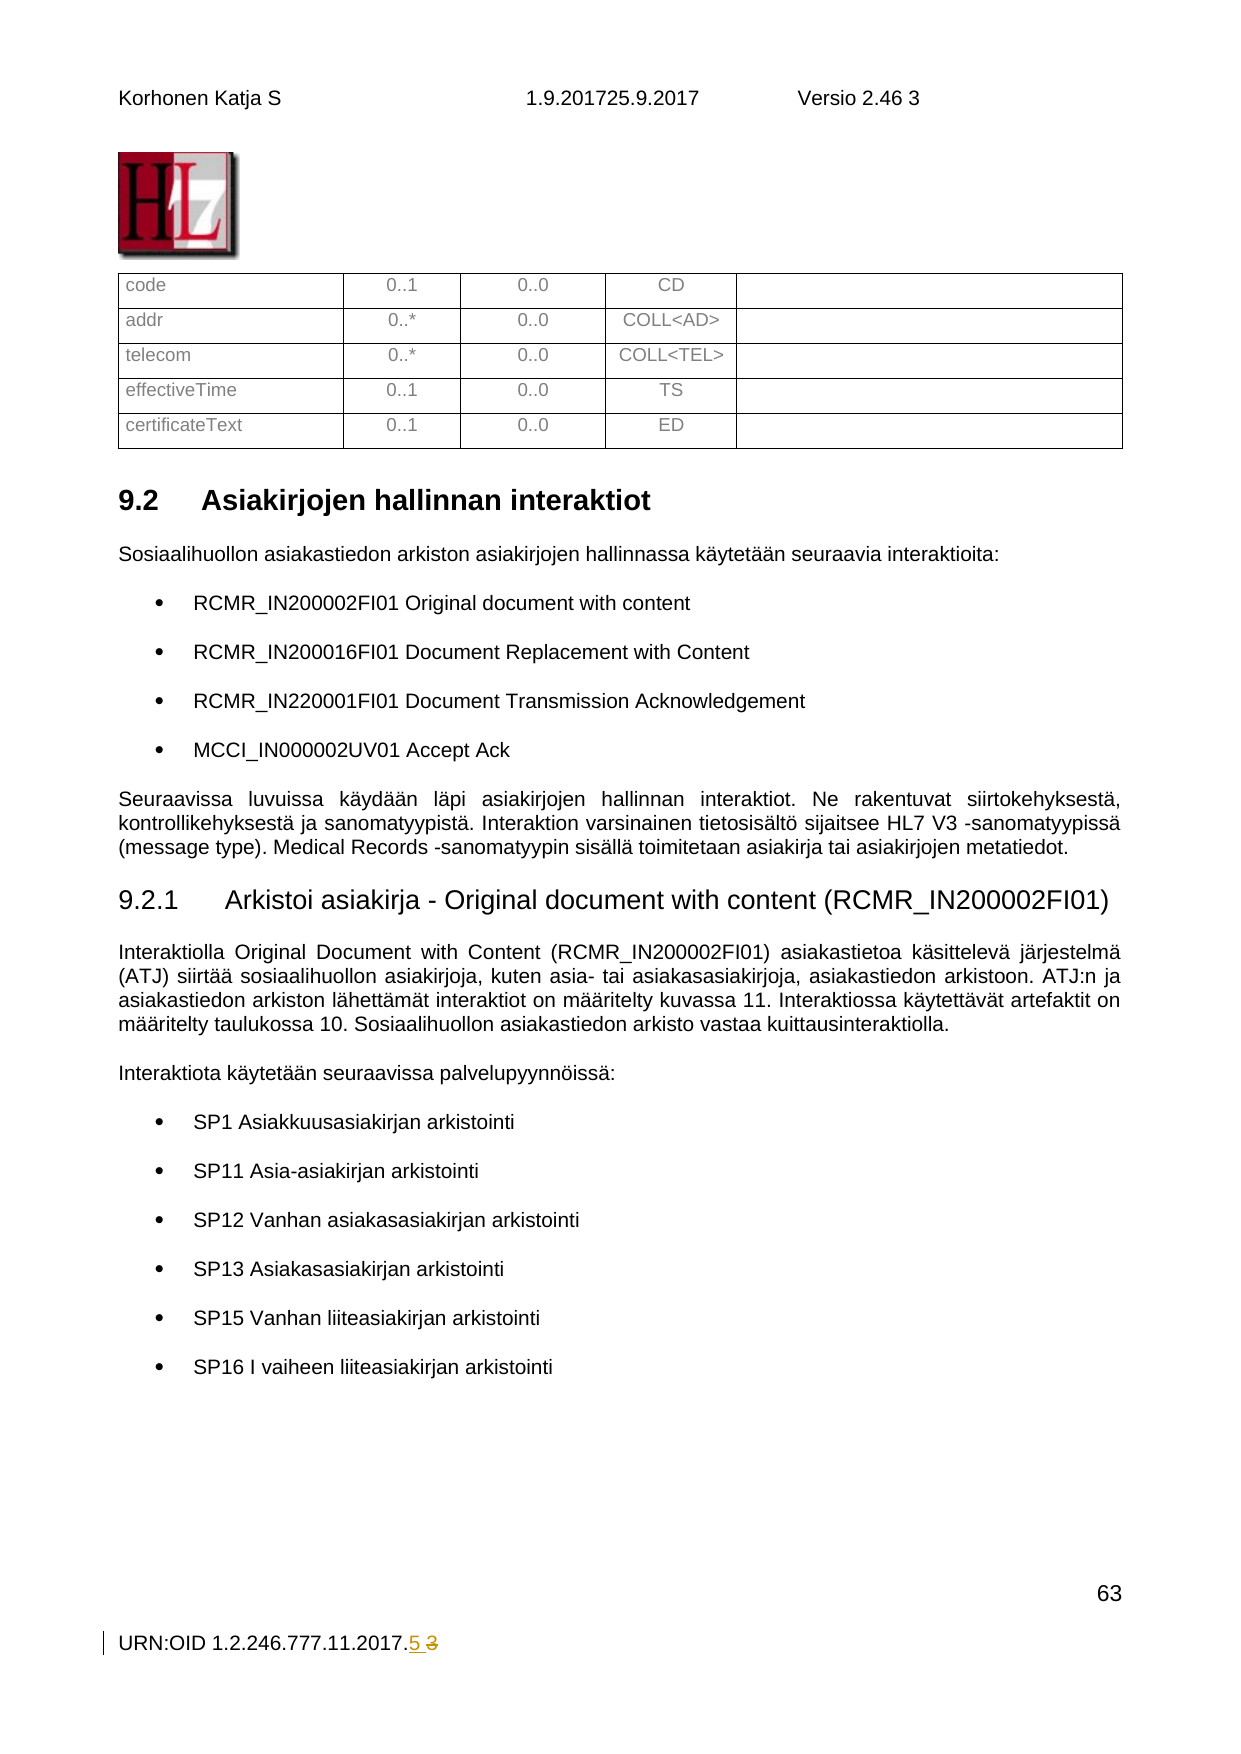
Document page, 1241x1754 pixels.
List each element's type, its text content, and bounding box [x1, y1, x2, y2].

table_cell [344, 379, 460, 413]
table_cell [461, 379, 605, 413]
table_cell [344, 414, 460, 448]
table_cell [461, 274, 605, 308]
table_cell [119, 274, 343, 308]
text Interaktiota käytetään seuraavissa palvelupyynnöissä: [118, 1061, 1122, 1085]
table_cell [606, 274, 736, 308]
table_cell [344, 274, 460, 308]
list RCMR_IN220001FI01 Document Transmission Acknowledgement [156, 689, 1122, 713]
text Interaktiolla Original Document with Content (RCMR_IN200002FI01) asiakastietoa käsittelevä järjestelmä (ATJ) siirtää sosiaalihuollon asiakirjoja, kuten asia- tai asiakasasiakirjoja, asiakastiedon arkistoon. ATJ:n ja asiakastiedon arkiston lähettämät interaktiot on määritelty kuvassa 11. Interaktiossa käytettävät artefaktit on määritelty taulukossa 10. Sosiaalihuollon asiakastiedon arkisto vastaa kuittausinteraktiolla. [118, 940, 1122, 1036]
list SP16 I vaiheen liiteasiakirjan arkistointi [156, 1355, 1122, 1379]
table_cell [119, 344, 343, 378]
list RCMR_IN200002FI01 Original document with content [156, 591, 1122, 615]
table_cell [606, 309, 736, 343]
list SP15 Vanhan liiteasiakirjan arkistointi [156, 1306, 1122, 1330]
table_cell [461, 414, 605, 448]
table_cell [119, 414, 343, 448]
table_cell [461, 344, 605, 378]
text Sosiaalihuollon asiakastiedon arkiston asiakirjojen hallinnassa käytetään seuraavia interaktioita: [118, 542, 1122, 566]
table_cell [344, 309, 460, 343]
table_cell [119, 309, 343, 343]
subtitle Asiakirjojen hallinnan interaktiot [118, 483, 1122, 517]
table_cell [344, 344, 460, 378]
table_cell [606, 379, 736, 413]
list SP12 Vanhan asiakasasiakirjan arkistointi [156, 1208, 1122, 1232]
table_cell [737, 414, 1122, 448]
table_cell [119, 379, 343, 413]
list SP1 Asiakkuusasiakirjan arkistointi [156, 1110, 1122, 1134]
list MCCI_IN000002UV01 Accept Ack [156, 738, 1122, 762]
picture [118, 152, 241, 260]
list SP13 Asiakasasiakirjan arkistointi [156, 1257, 1122, 1281]
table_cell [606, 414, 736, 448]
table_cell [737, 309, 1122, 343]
list RCMR_IN200016FI01 Document Replacement with Content [156, 640, 1122, 664]
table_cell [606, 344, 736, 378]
subtitle Arkistoi asiakirja - Original document with content (RCMR_IN200002FI01) [118, 884, 1122, 915]
text Seuraavissa luvuissa käydään läpi asiakirjojen hallinnan interaktiot. Ne rakentuvat siirtokehyksestä, kontrollikehyksestä ja sanomatyypistä. Interaktion varsinainen tietosisältö sijaitsee HL7 V3 -sanomatyypissä (message type). Medical Records -sanomatyypin sisällä toimitetaan asiakirja tai asiakirjojen metatiedot. [118, 787, 1122, 859]
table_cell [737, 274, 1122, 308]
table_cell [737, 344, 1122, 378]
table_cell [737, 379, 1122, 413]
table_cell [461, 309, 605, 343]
list SP11 Asia-asiakirjan arkistointi [156, 1159, 1122, 1183]
